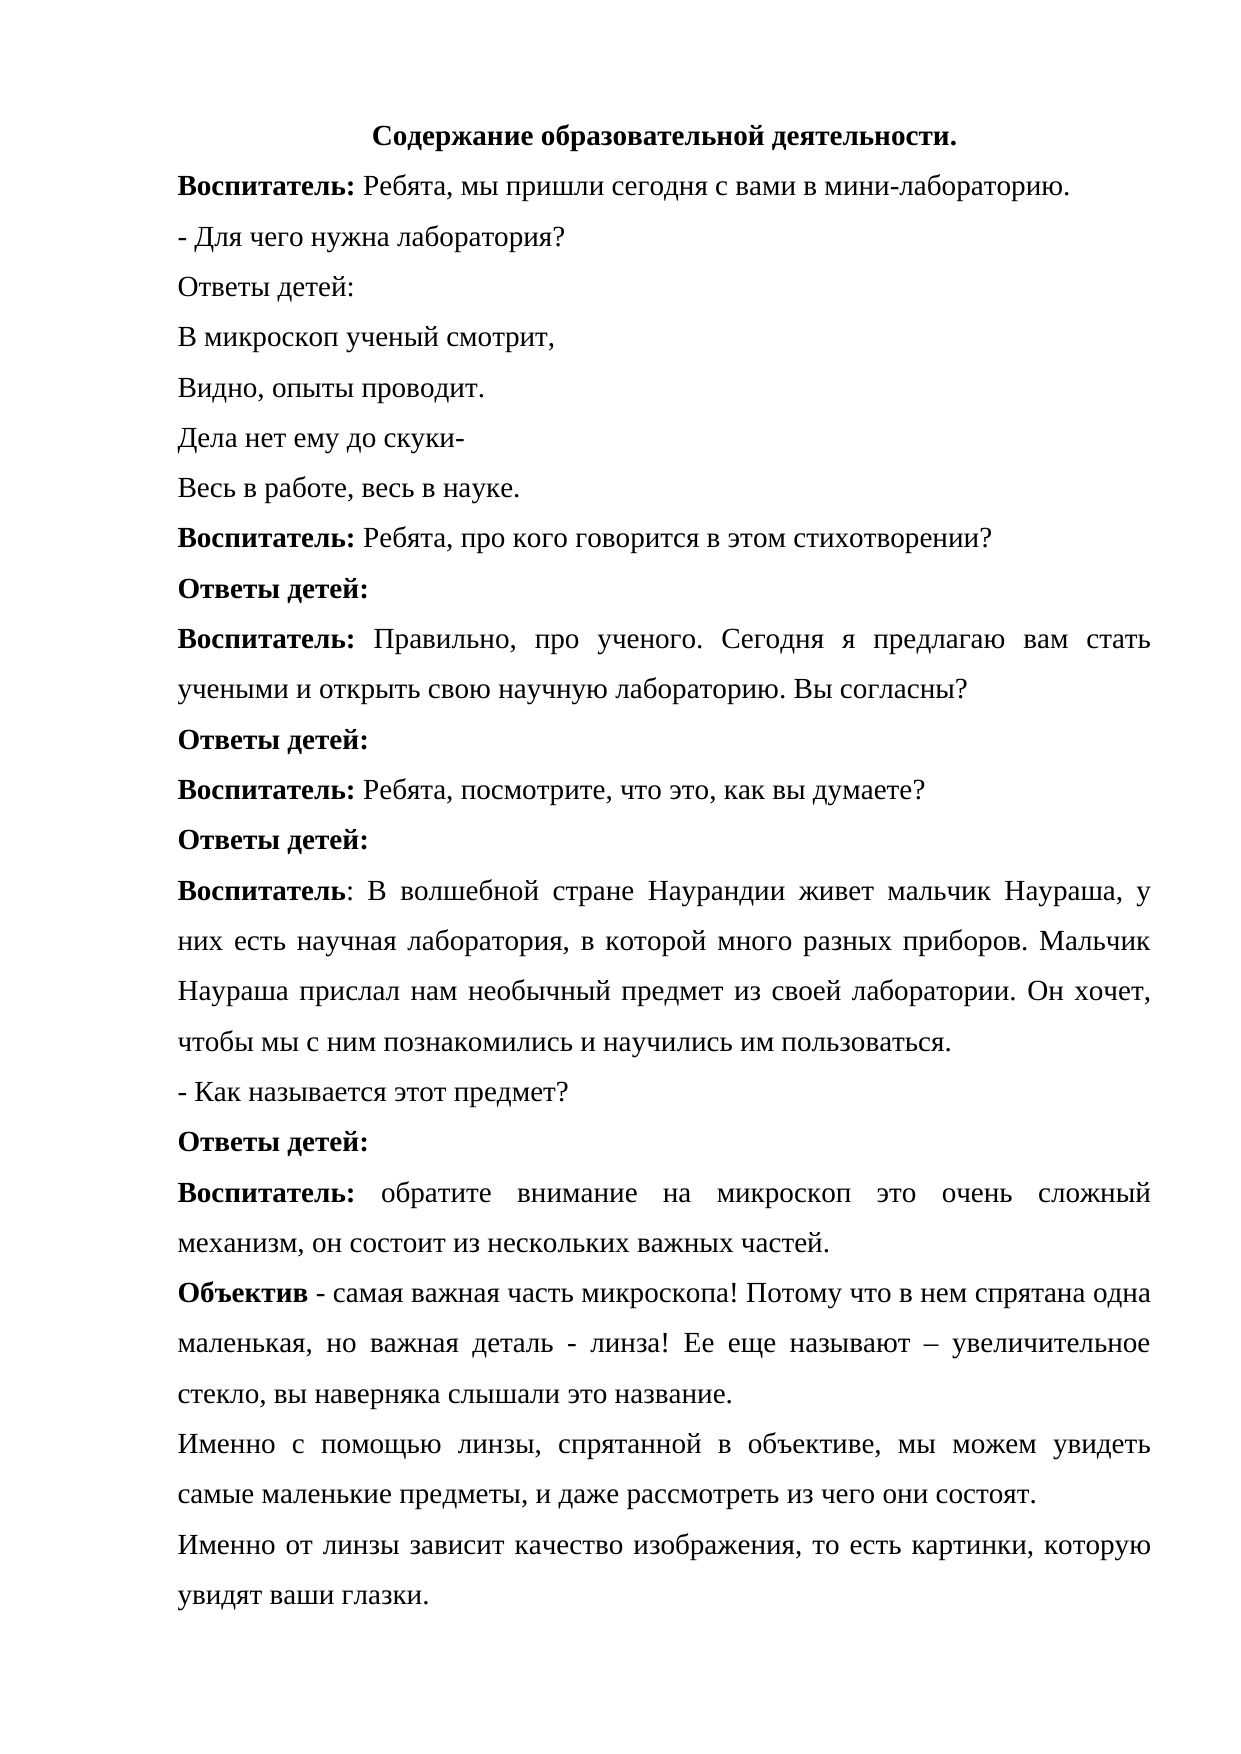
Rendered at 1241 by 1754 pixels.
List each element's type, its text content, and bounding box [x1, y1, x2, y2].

text Объектив - самая важная часть микроскопа! Потому что в нем спрятана одна маленькая, но важная деталь - линза! Ее еще называют – увеличительное стекло, вы наверняка слышали это название. [177, 1275, 1152, 1409]
text Воспитатель: обратите внимание на микроскоп это очень сложный механизм, он состоит из нескольких важных частей. [177, 1175, 1152, 1258]
text Именно от линзы зависит качество изображения, то есть картинки, которую увидят ваши глазки. [177, 1527, 1152, 1611]
text - Для чего нужна лаборатория? [177, 219, 1152, 252]
text Именно с помощью линзы, спрятанной в объективе, мы можем увидеть самые маленькие предметы, и даже рассмотреть из чего они состоят. [177, 1426, 1152, 1510]
text Содержание образовательной деятельности. [177, 118, 1152, 152]
text Ответы детей: [177, 722, 1152, 755]
text Воспитатель: Ребята, посмотрите, что это, как вы думаете? [177, 772, 1152, 806]
text Воспитатель: Правильно, про ученого. Сегодня я предлагаю вам стать учеными и открыть свою научную лабораторию. Вы согласны? [177, 621, 1152, 705]
text Воспитатель: Ребята, мы пришли сегодня с вами в мини-лабораторию. [177, 168, 1152, 202]
text Видно, опыты проводит. [177, 370, 1152, 403]
text Ответы детей: [177, 571, 1152, 604]
text Ответы детей: [177, 269, 1152, 303]
text Воспитатель: Ребята, про кого говорится в этом стихотворении? [177, 521, 1152, 554]
text Ответы детей: [177, 1124, 1152, 1158]
text Воспитатель: В волшебной стране Наурандии живет мальчик Наураша, у них есть научная лаборатория, в которой много разных приборов. Мальчик Наураша прислал нам необычный предмет из своей лаборатории. Он хочет, чтобы мы с ним познакомились и научились им пользоваться. [177, 873, 1152, 1057]
text В микроскоп ученый смотрит, [177, 319, 1152, 353]
text Дела нет ему до скуки- [177, 420, 1152, 453]
text Весь в работе, весь в науке. [177, 470, 1152, 504]
text Ответы детей: [177, 822, 1152, 856]
text - Как называется этот предмет? [177, 1074, 1152, 1108]
